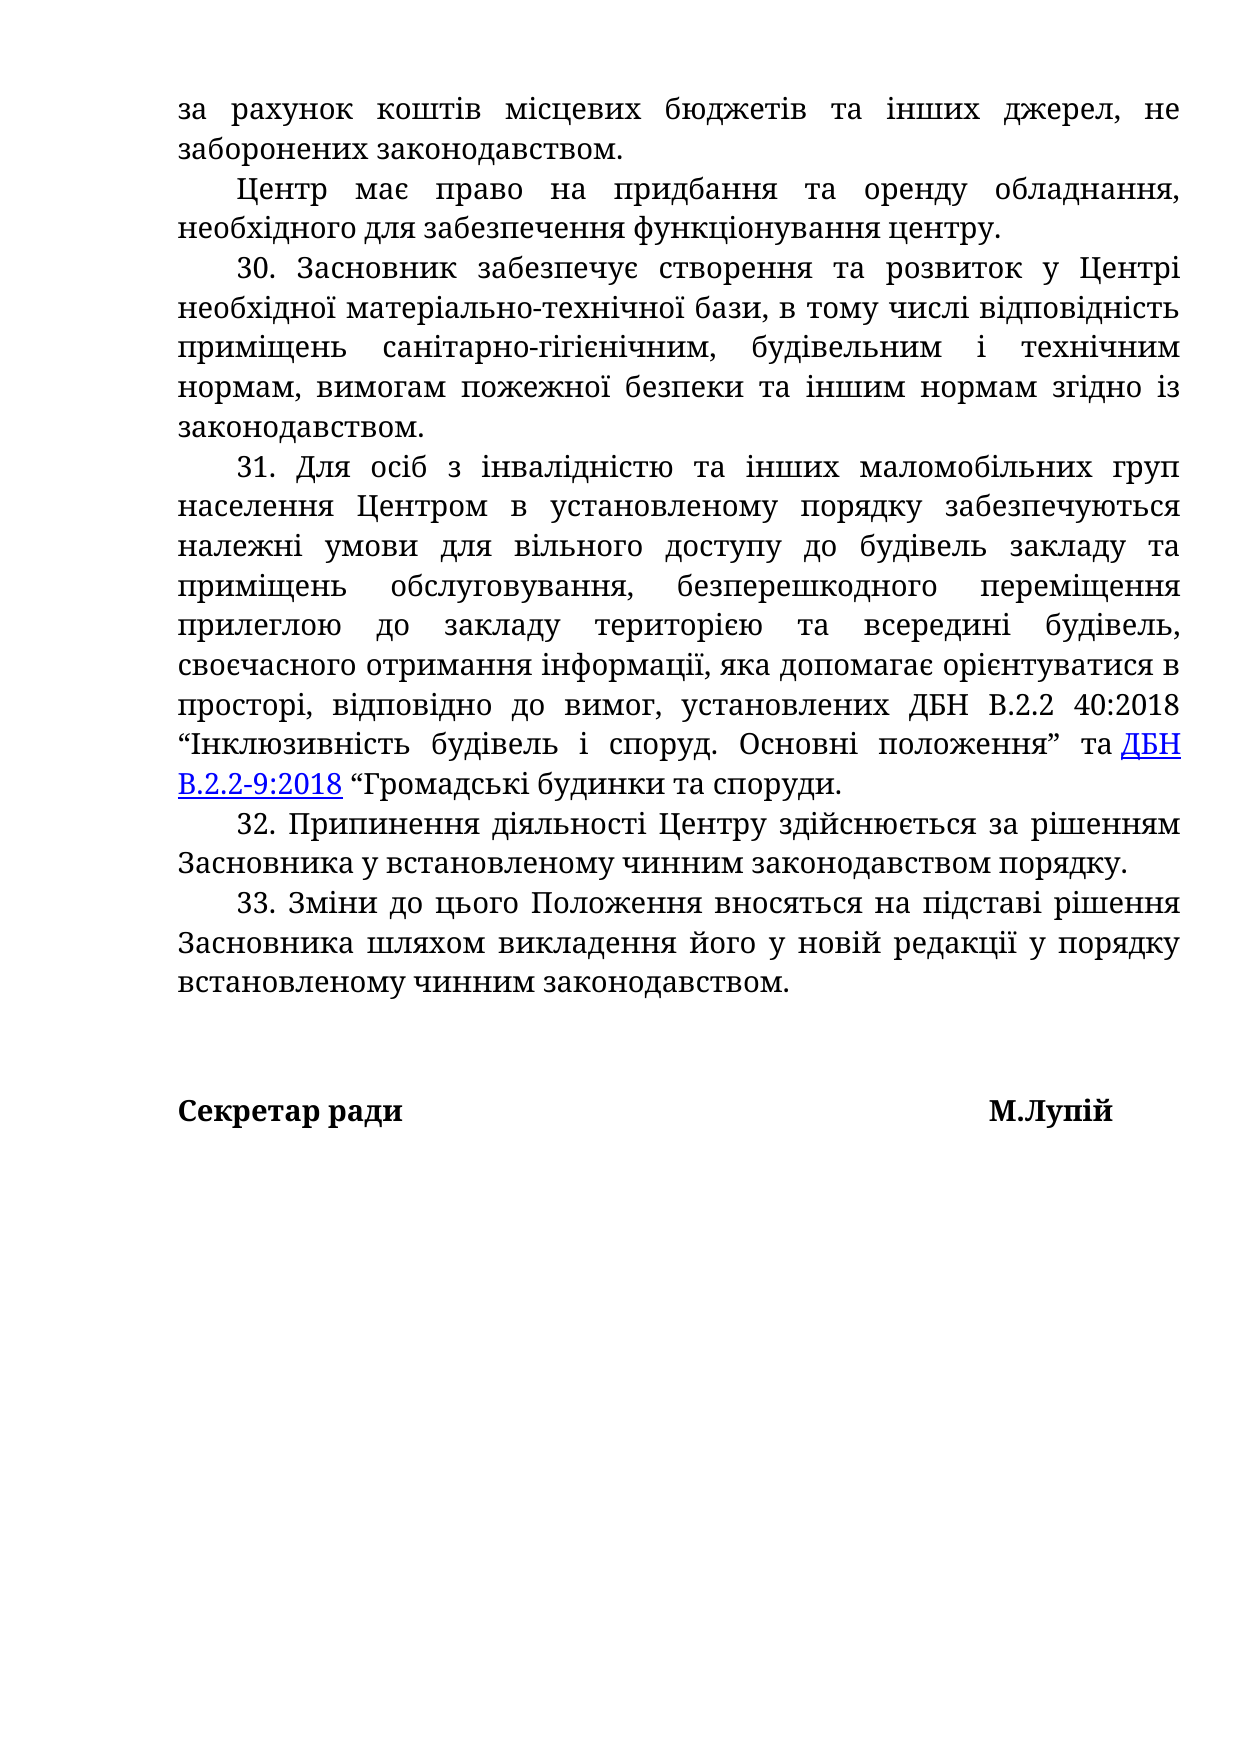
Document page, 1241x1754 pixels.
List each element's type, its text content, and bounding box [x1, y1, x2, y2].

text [177, 89, 1181, 168]
text Секретар ради М.Лупій [177, 1091, 1181, 1130]
text Центр має право на придбання та оренду обладнання, необхідного для забезпечення функціонування центру. [177, 168, 1181, 247]
text 30. Засновник забезпечує створення та розвиток у Центрі необхідної матеріально-технічної бази, в тому числі відповідність приміщень санітарно-гігієнічним, будівельним і технічним нормам, вимогам пожежної безпеки та іншим нормам згідно із законодавством. [177, 247, 1181, 446]
text 32. Припинення діяльності Центру здійснюється за рішенням Засновника у встановленому чинним законодавством порядку. [177, 803, 1181, 882]
text 31. Для осіб з інвалідністю та інших маломобільних груп населення Центром в установленому порядку забезпечуються належні умови для вільного доступу до будівель закладу та приміщень обслуговування, безперешкодного переміщення прилеглою до закладу територією та всередині будівель, своєчасного отримання інформації, яка допомагає орієнтуватися в просторі, відповідно до вимог, установлених ДБН В.2.2 40:2018 “Інклюзивність будівель і споруд. Основні положення” та ДБН В.2.2-9:2018 “Громадські будинки та споруди. [177, 446, 1181, 803]
text 33. Зміни до цього Положення вносяться на підставі рішення Засновника шляхом викладення його у новій редакції у порядку встановленому чинним законодавством. [177, 882, 1181, 1001]
